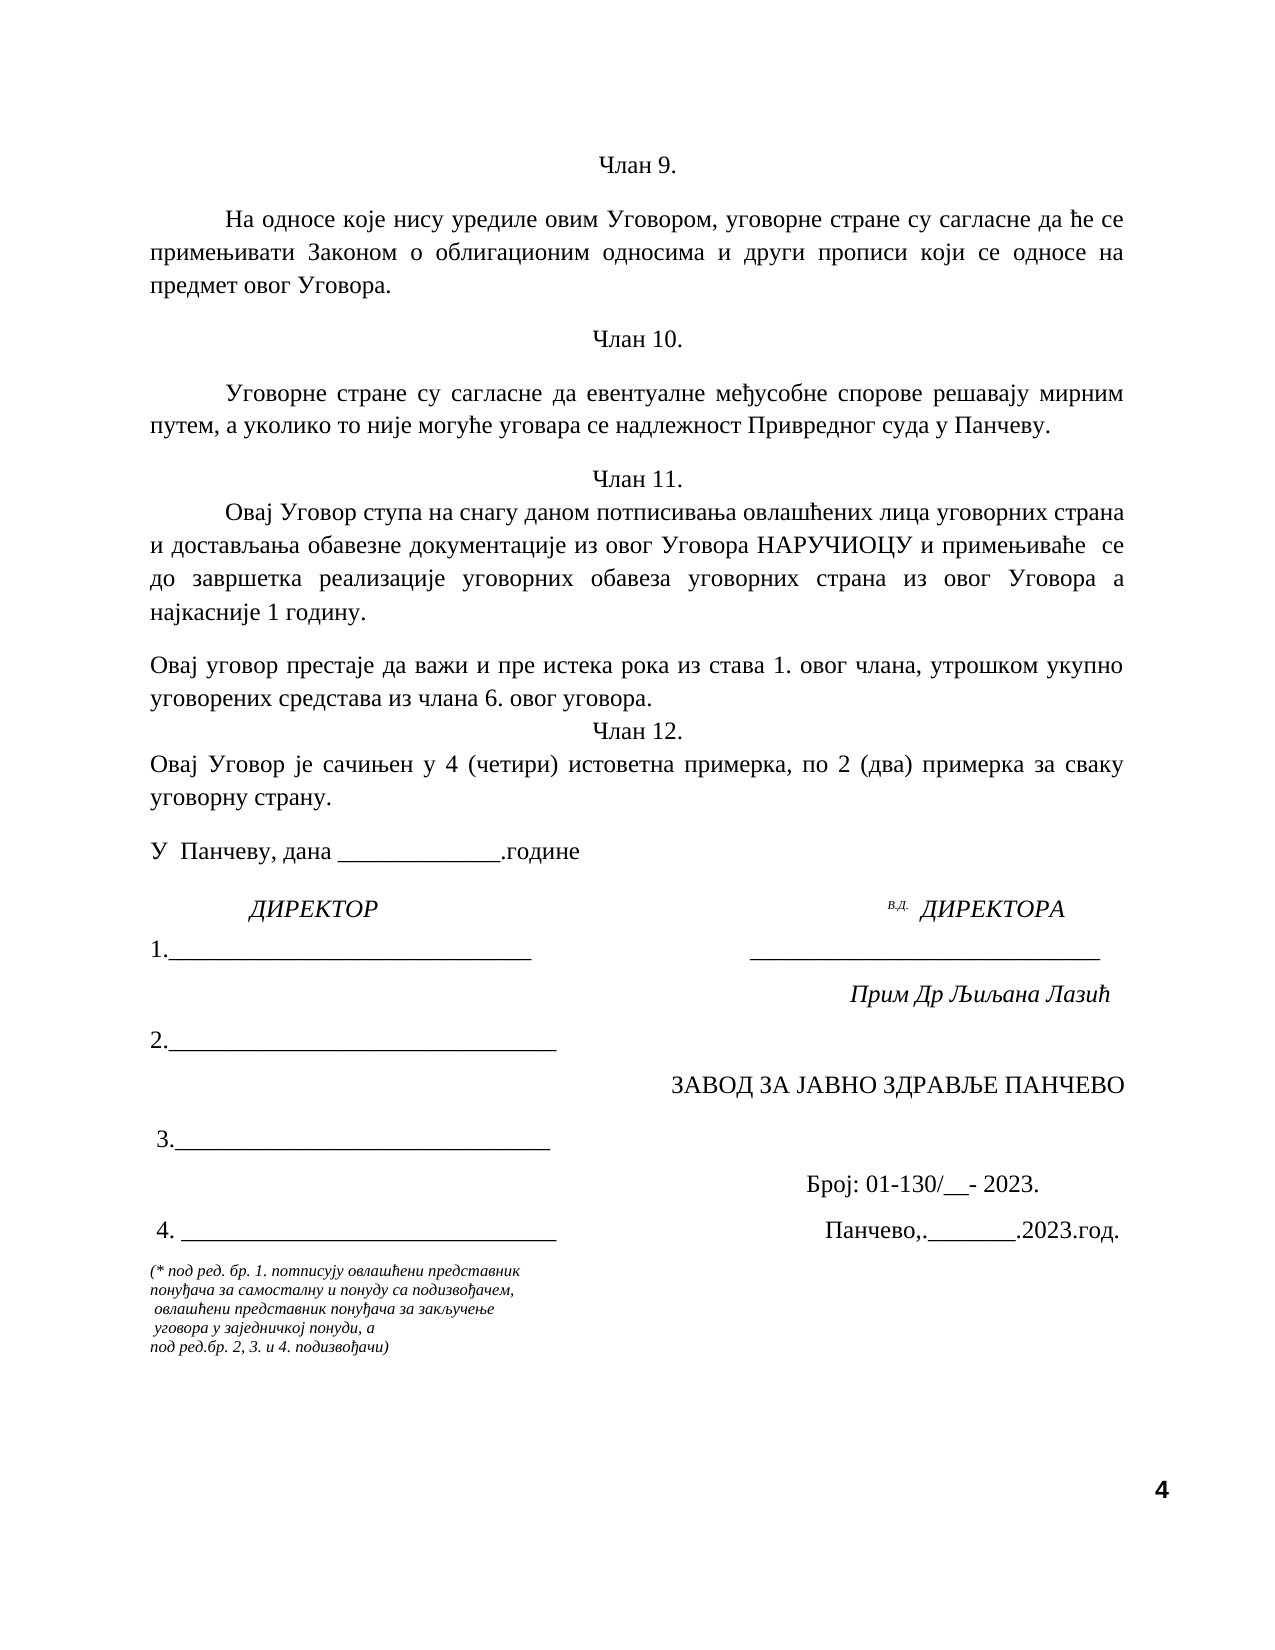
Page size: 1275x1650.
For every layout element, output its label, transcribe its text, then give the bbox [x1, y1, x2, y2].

text Члан 9. [150, 150, 1125, 179]
text На односе које нису уредиле овим Уговором, уговорне стране су сагласне да ће се примењивати Законом о облигационим односима и други прописи који се односе на предмет овог Уговора. [150, 204, 1125, 299]
text Овај Уговор је сачињен у 4 (четири) истоветна примерка, по 2 (два) примерка за сваку уговорну страну. [150, 749, 1125, 811]
text 3.______________________________ [150, 1124, 1125, 1153]
text Прим Др Љиљана Лазић [150, 979, 1125, 1008]
text 2._______________________________ [150, 1025, 1125, 1053]
text ЗАВОД ЗА ЈАВНО ЗДРАВЉЕ ПАНЧЕВО [150, 1070, 1125, 1099]
text 1._____________________________ ____________________________ [150, 934, 1125, 962]
text У Панчеву, дана _____________.године [150, 836, 1125, 865]
text Уговорне стране су сагласне да евентуалне међусобне спорове решавају мирним путем, а уколико то није могуће уговара се надлежност Привредног суда у Панчеву. [150, 378, 1125, 439]
subtitle ДИРЕКТОР В.Д. ДИРЕКТОРА [250, 894, 1125, 923]
text Члан 12. [150, 716, 1125, 745]
text Овај Уговор ступа на снагу даном потписивања овлашћених лица уговорних страна и достављања обавезне документације из овог Уговора НАРУЧИОЦУ и примењиваће се до завршетка реализације уговорних обавеза уговорних страна из овог Уговора а најкасније 1 годину. [150, 497, 1125, 625]
text Члан 10. [150, 324, 1125, 352]
text Овај уговор престаје да важи и пре истека рока из става 1. овог члана, утрошком укупно уговорених средстава из члана 6. овог уговора. [150, 650, 1125, 712]
text (* под ред. бр. 1. потписују овлашћени представник [150, 1261, 1125, 1280]
text под ред.бр. 2, 3. и 4. подизвођачи) [150, 1337, 1125, 1356]
text Број: 01-130/__- 2023. [150, 1169, 1125, 1198]
text Члан 11. [150, 464, 1125, 493]
text овлашћени представник понуђача за закључење [150, 1299, 1125, 1318]
text уговора у заједничкој понуди, а [150, 1318, 1125, 1337]
text понуђача за самосталну и понуду са подизвођачем, [150, 1280, 1125, 1299]
text 4. ______________________________ Панчево,._______.2023.год. [150, 1215, 1125, 1244]
